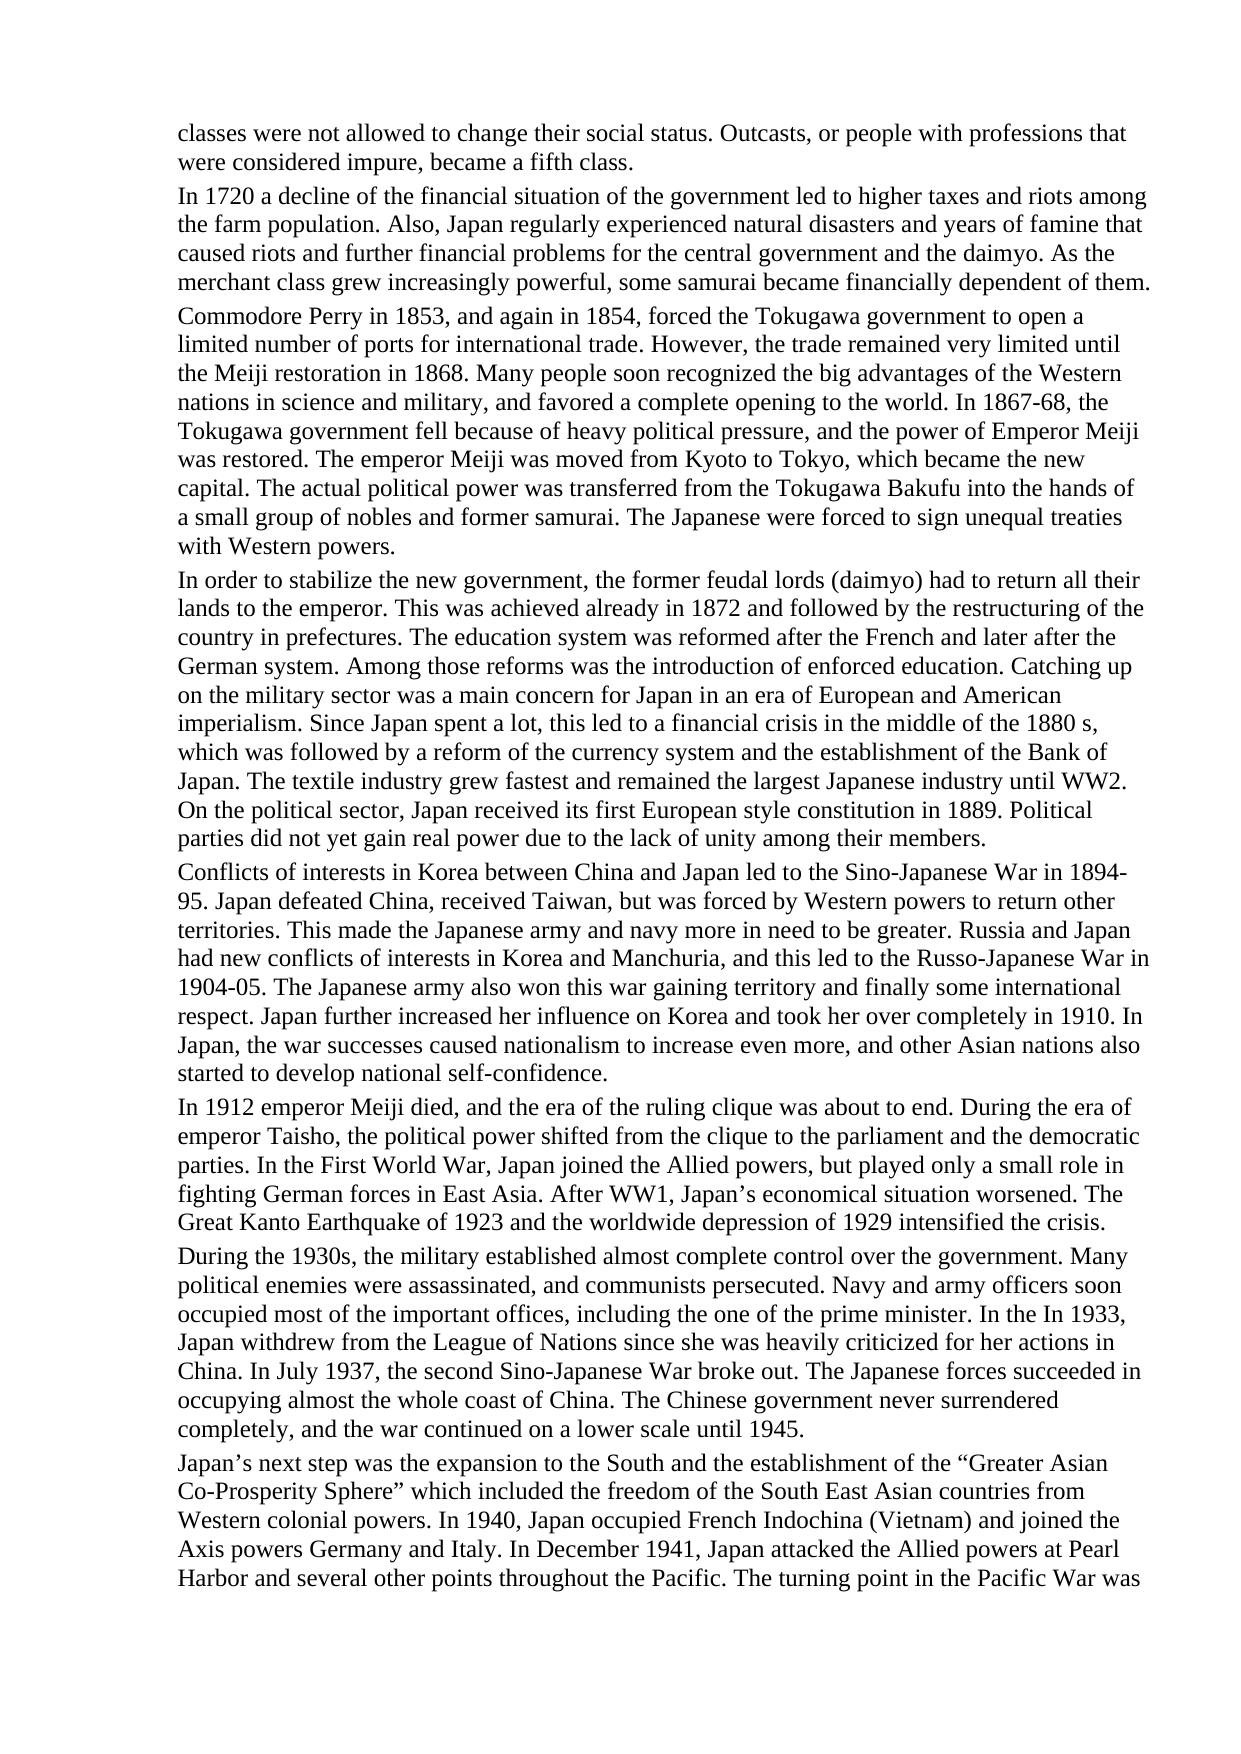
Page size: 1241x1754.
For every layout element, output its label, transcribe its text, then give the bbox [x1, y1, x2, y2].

text During the 1930s, the military established almost complete control over the government. Many political enemies were assassinated, and communists persecuted. Navy and army officers soon occupied most of the important offices, including the one of the prime minister. In the In 1933, Japan withdrew from the League of Nations since she was heavily criticized for her actions in China. In July 1937, the second Sino-Japanese War broke out. The Japanese forces succeeded in occupying almost the whole coast of China. The Chinese government never surrendered completely, and the war continued on a lower scale until 1945. [177, 1241, 1152, 1442]
text Conflicts of interests in Korea between China and Japan led to the Sino-Japanese War in 1894-95. Japan defeated China, received Taiwan, but was forced by Western powers to return other territories. This made the Japanese army and navy more in need to be greater. Russia and Japan had new conflicts of interests in Korea and Manchuria, and this led to the Russo-Japanese War in 1904-05. The Japanese army also won this war gaining territory and finally some international respect. Japan further increased her influence on Korea and took her over completely in 1910. In Japan, the war successes caused nationalism to increase even more, and other Asian nations also started to develop national self-confidence. [177, 857, 1152, 1087]
text In order to stabilize the new government, the former feudal lords (daimyo) had to return all their lands to the emperor. This was achieved already in 1872 and followed by the restructuring of the country in prefectures. The education system was reformed after the French and later after the German system. Among those reforms was the introduction of enforced education. Catching up on the military sector was a main concern for Japan in an era of European and American imperialism. Since Japan spent a lot, this led to a financial crisis in the middle of the 1880 s, which was followed by a reform of the currency system and the establishment of the Bank of Japan. The textile industry grew fastest and remained the largest Japanese industry until WW2. On the political sector, Japan received its first European style constitution in 1889. Political parties did not yet gain real power due to the lack of unity among their members. [177, 565, 1152, 852]
text Commodore Perry in 1853, and again in 1854, forced the Tokugawa government to open a limited number of ports for international trade. However, the trade remained very limited until the Meiji restoration in 1868. Many people soon recognized the big advantages of the Western nations in science and military, and favored a complete opening to the world. In 1867-68, the Tokugawa government fell because of heavy political pressure, and the power of Emperor Meiji was restored. The emperor Meiji was moved from Kyoto to Tokyo, which became the new capital. The actual political power was transferred from the Tokugawa Bakufu into the hands of a small group of nobles and former samurai. The Japanese were forced to sign unequal treaties with Western powers. [177, 301, 1152, 559]
text In 1720 a decline of the financial situation of the government led to higher taxes and riots among the farm population. Also, Japan regularly experienced natural disasters and years of famine that caused riots and further financial problems for the central government and the daimyo. As the merchant class grew increasingly powerful, some samurai became financially dependent of them. [177, 181, 1152, 296]
text In 1912 emperor Meiji died, and the era of the ruling clique was about to end. During the era of emperor Taisho, the political power shifted from the clique to the parliament and the democratic parties. In the First World War, Japan joined the Allied powers, but played only a small role in fighting German forces in East Asia. After WW1, Japan’s economical situation worsened. The Great Kanto Earthquake of 1923 and the worldwide depression of 1929 intensified the crisis. [177, 1092, 1152, 1236]
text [177, 118, 1152, 176]
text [177, 1448, 1152, 1591]
